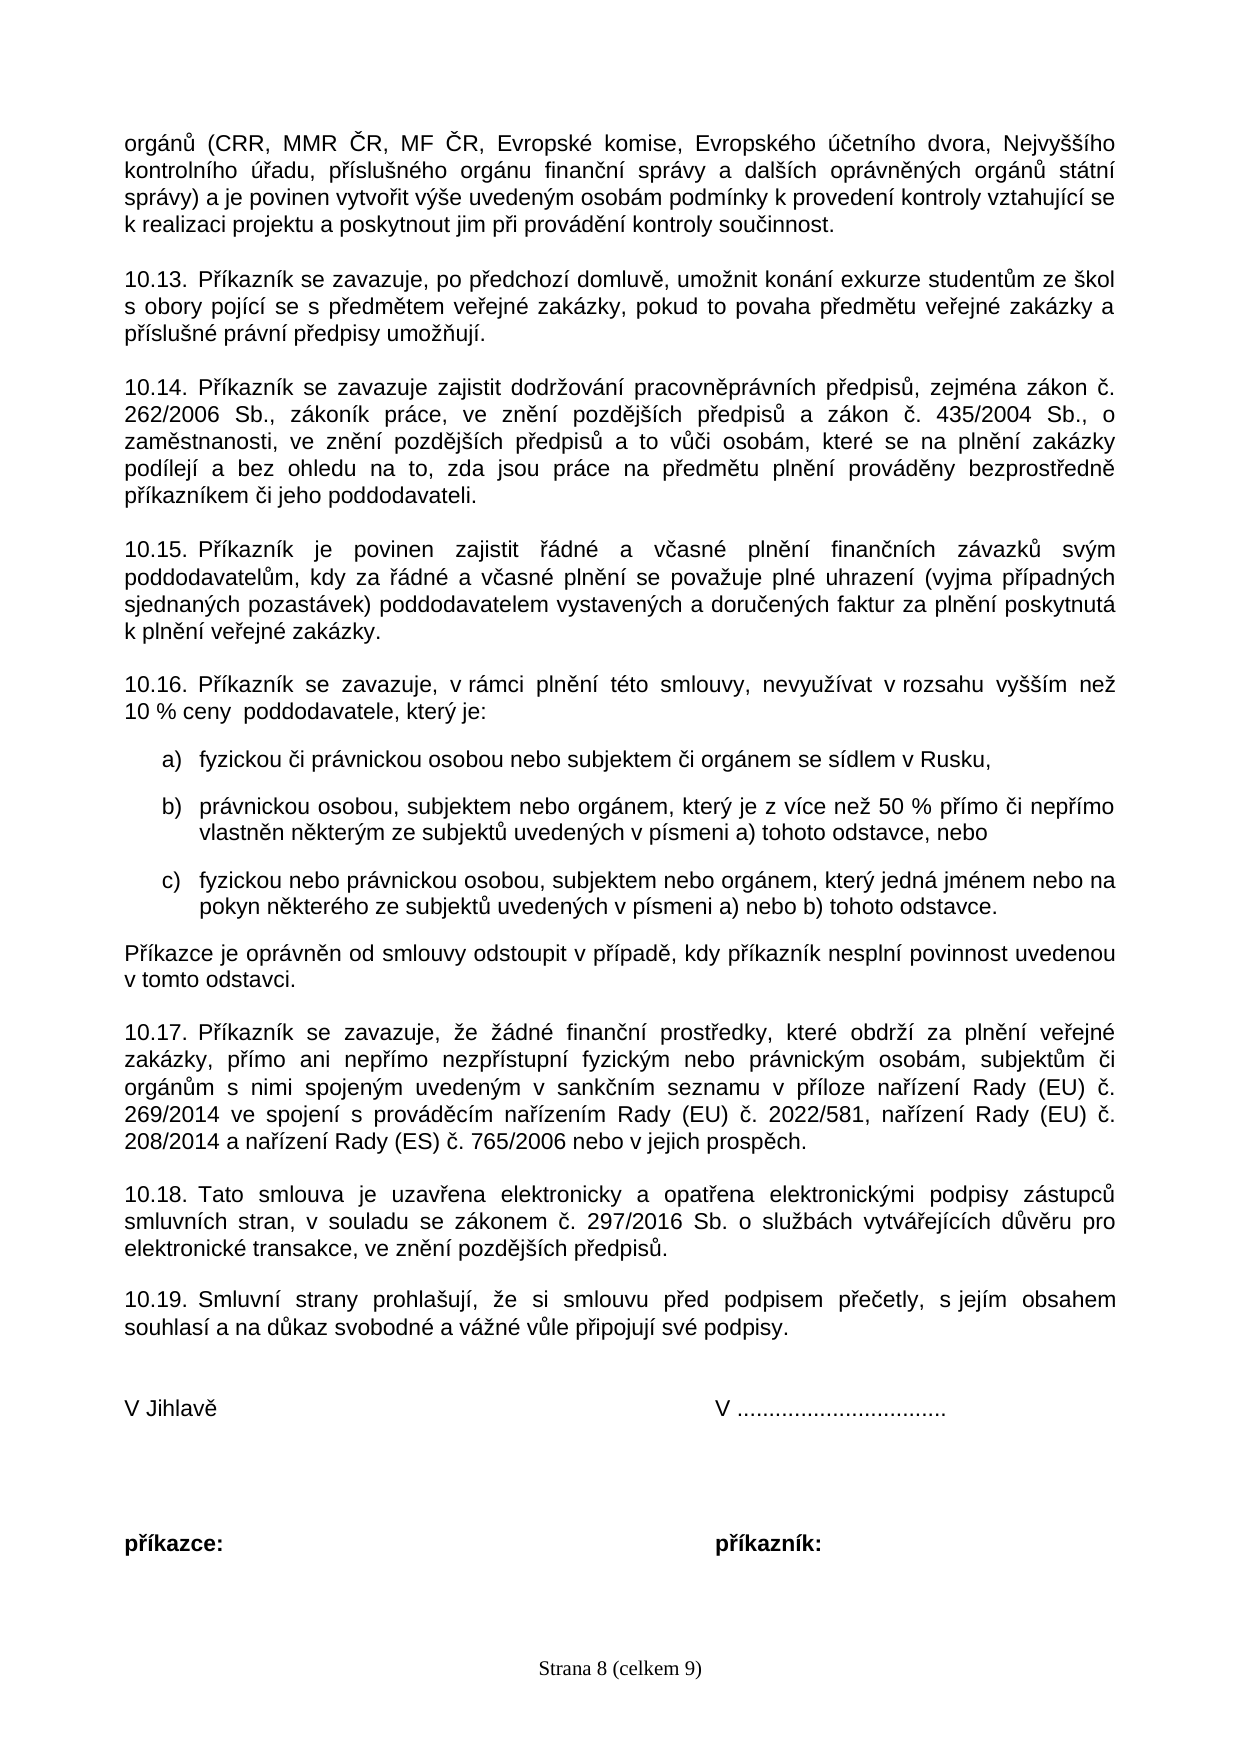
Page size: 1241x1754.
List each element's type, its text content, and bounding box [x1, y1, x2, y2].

text Příkazce je oprávněn od smlouvy odstoupit v případě, kdy příkazník nesplní povinnost uvedenou v tomto odstavci. [124, 940, 1116, 993]
text příkazce: příkazník: [124, 1530, 1116, 1557]
list Tato smlouva je uzavřena elektronicky a opatřena elektronickými podpisy zástupců smluvních stran, v souladu se zákonem č. 297/2016 Sb. o službách vytvářejících důvěru pro elektronické transakce, ve znění pozdějších předpisů. [124, 1181, 1116, 1262]
list Příkazník se zavazuje, že žádné finanční prostředky, které obdrží za plnění veřejné zakázky, přímo ani nepřímo nezpřístupní fyzickým nebo právnickým osobám, subjektům či orgánům s nimi spojeným uvedeným v sankčním seznamu v příloze nařízení Rady (EU) č. 269/2014 ve spojení s prováděcím nařízením Rady (EU) č. 2022/581, nařízení Rady (EU) č. 208/2014 a nařízení Rady (ES) č. 765/2006 nebo v jejich prospěch. [124, 1019, 1116, 1154]
list právnickou osobou, subjektem nebo orgánem, který je z více než 50 % přímo či nepřímo vlastněn některým ze subjektů uvedených v písmeni a) tohoto odstavce, nebo [162, 793, 1116, 846]
text V Jihlavě V ................................. [124, 1394, 1116, 1422]
list Smluvní strany prohlašují, že si smlouvu před podpisem přečetly, s jejím obsahem souhlasí a na důkaz svobodné a vážné vůle připojují své podpisy. [124, 1286, 1116, 1340]
list fyzickou či právnickou osobou nebo subjektem či orgánem se sídlem v Rusku, [162, 746, 1116, 772]
list Příkazník se zavazuje zajistit dodržování pracovněprávních předpisů, zejména zákon č. 262/2006 Sb., zákoník práce, ve znění pozdějších předpisů a zákon č. 435/2004 Sb., o zaměstnanosti, ve znění pozdějších předpisů a to vůči osobám, které se na plnění zakázky podílejí a bez ohledu na to, zda jsou práce na předmětu plnění prováděny bezprostředně příkazníkem či jeho poddodavateli. [124, 374, 1116, 509]
list Příkazník se zavazuje, po předchozí domluvě, umožnit konání exkurze studentům ze škol s obory pojící se s předmětem veřejné zakázky, pokud to povaha předmětu veřejné zakázky a příslušné právní předpisy umožňují. [124, 265, 1116, 347]
list fyzickou nebo právnickou osobou, subjektem nebo orgánem, který jedná jménem nebo na pokyn některého ze subjektů uvedených v písmeni a) nebo b) tohoto odstavce. [162, 867, 1116, 919]
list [124, 130, 1116, 238]
list Příkazník je povinen zajistit řádné a včasné plnění finančních závazků svým poddodavatelům, kdy za řádné a včasné plnění se považuje plné uhrazení (vyjma případných sjednaných pozastávek) poddodavatelem vystavených a doručených faktur za plnění poskytnutá k plnění veřejné zakázky. [124, 536, 1116, 644]
list Příkazník se zavazuje, v rámci plnění této smlouvy, nevyužívat v rozsahu vyšším než 10 % ceny poddodavatele, který je: [124, 671, 1116, 725]
